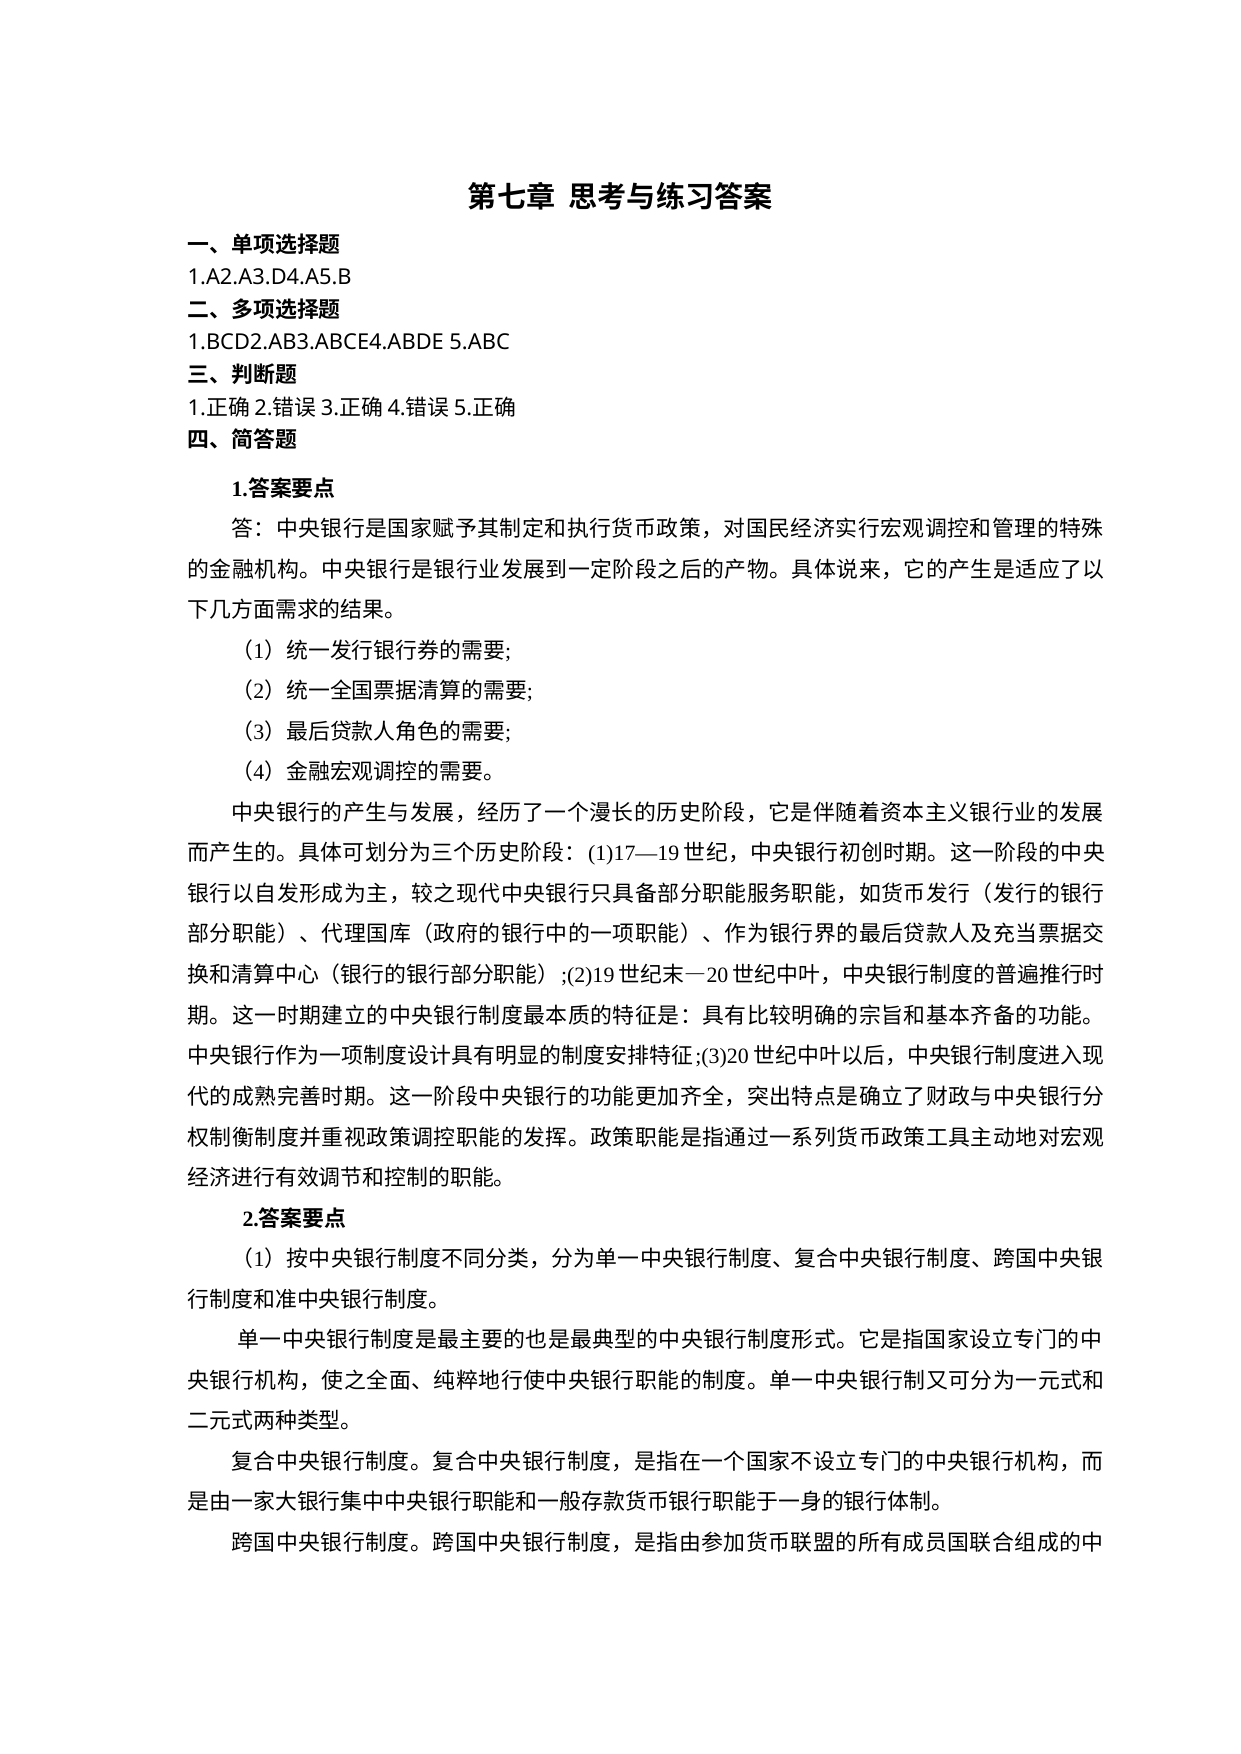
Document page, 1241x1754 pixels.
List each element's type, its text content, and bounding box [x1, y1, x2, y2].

text 四、简答题 [187, 422, 1053, 454]
text （2）统一全国票据清算的需要; [187, 673, 1106, 705]
text （3）最后贷款人角色的需要; [187, 713, 1106, 746]
text 中央银行的产生与发展，经历了一个漫长的历史阶段，它是伴随着资本主义银行业的发展而产生的。具体可划分为三个历史阶段：(1)17—19世纪，中央银行初创时期。这一阶段的中央银行以自发形成为主，较之现代中央银行只具备部分职能服务职能，如货币发行（发行的银行部分职能）、代理国库（政府的银行中的一项职能）、作为银行界的最后贷款人及充当票据交换和清算中心（银行的银行部分职能）;(2)19世纪末—20世纪中叶，中央银行制度的普遍推行时期。这一时期建立的中央银行制度最本质的特征是：具有比较明确的宗旨和基本齐备的功能。中央银行作为一项制度设计具有明显的制度安排特征;(3)20世纪中叶以后，中央银行制度进入现代的成熟完善时期。这一阶段中央银行的功能更加齐全，突出特点是确立了财政与中央银行分权制衡制度并重视政策调控职能的发挥。政策职能是指通过一系列货币政策工具主动地对宏观经济进行有效调节和控制的职能。 [187, 794, 1106, 1192]
text 复合中央银行制度。复合中央银行制度，是指在一个国家不设立专门的中央银行机构，而是由一家大银行集中中央银行职能和一般存款货币银行职能于一身的银行体制。 [187, 1443, 1106, 1516]
text 三、判断题 [187, 357, 1053, 389]
text 二、多项选择题 [187, 292, 1053, 324]
text 1.答案要点 [187, 470, 1106, 503]
text 1.正确2.错误3.正确4.错误5.正确 [187, 389, 1053, 422]
text 一、单项选择题 [187, 227, 1053, 259]
text 1.BCD2.AB3.ABCE4.ABDE 5.ABC [187, 324, 1053, 357]
text 2.答案要点 [187, 1200, 1106, 1233]
text （1）按中央银行制度不同分类，分为单一中央银行制度、复合中央银行制度、跨国中央银行制度和准中央银行制度。 [187, 1241, 1106, 1314]
text 1.A2.A3.D4.A5.B [187, 259, 1053, 292]
text （4）金融宏观调控的需要。 [187, 754, 1106, 786]
text 答：中央银行是国家赋予其制定和执行货币政策，对国民经济实行宏观调控和管理的特殊的金融机构。中央银行是银行业发展到一定阶段之后的产物。具体说来，它的产生是适应了以下几方面需求的结果。 [187, 511, 1106, 624]
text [187, 1524, 1106, 1557]
text 第七章 思考与练习答案 [187, 162, 1053, 227]
text 单一中央银行制度是最主要的也是最典型的中央银行制度形式。它是指国家设立专门的中央银行机构，使之全面、纯粹地行使中央银行职能的制度。单一中央银行制又可分为一元式和二元式两种类型。 [187, 1322, 1106, 1435]
text （1）统一发行银行券的需要; [187, 632, 1106, 665]
